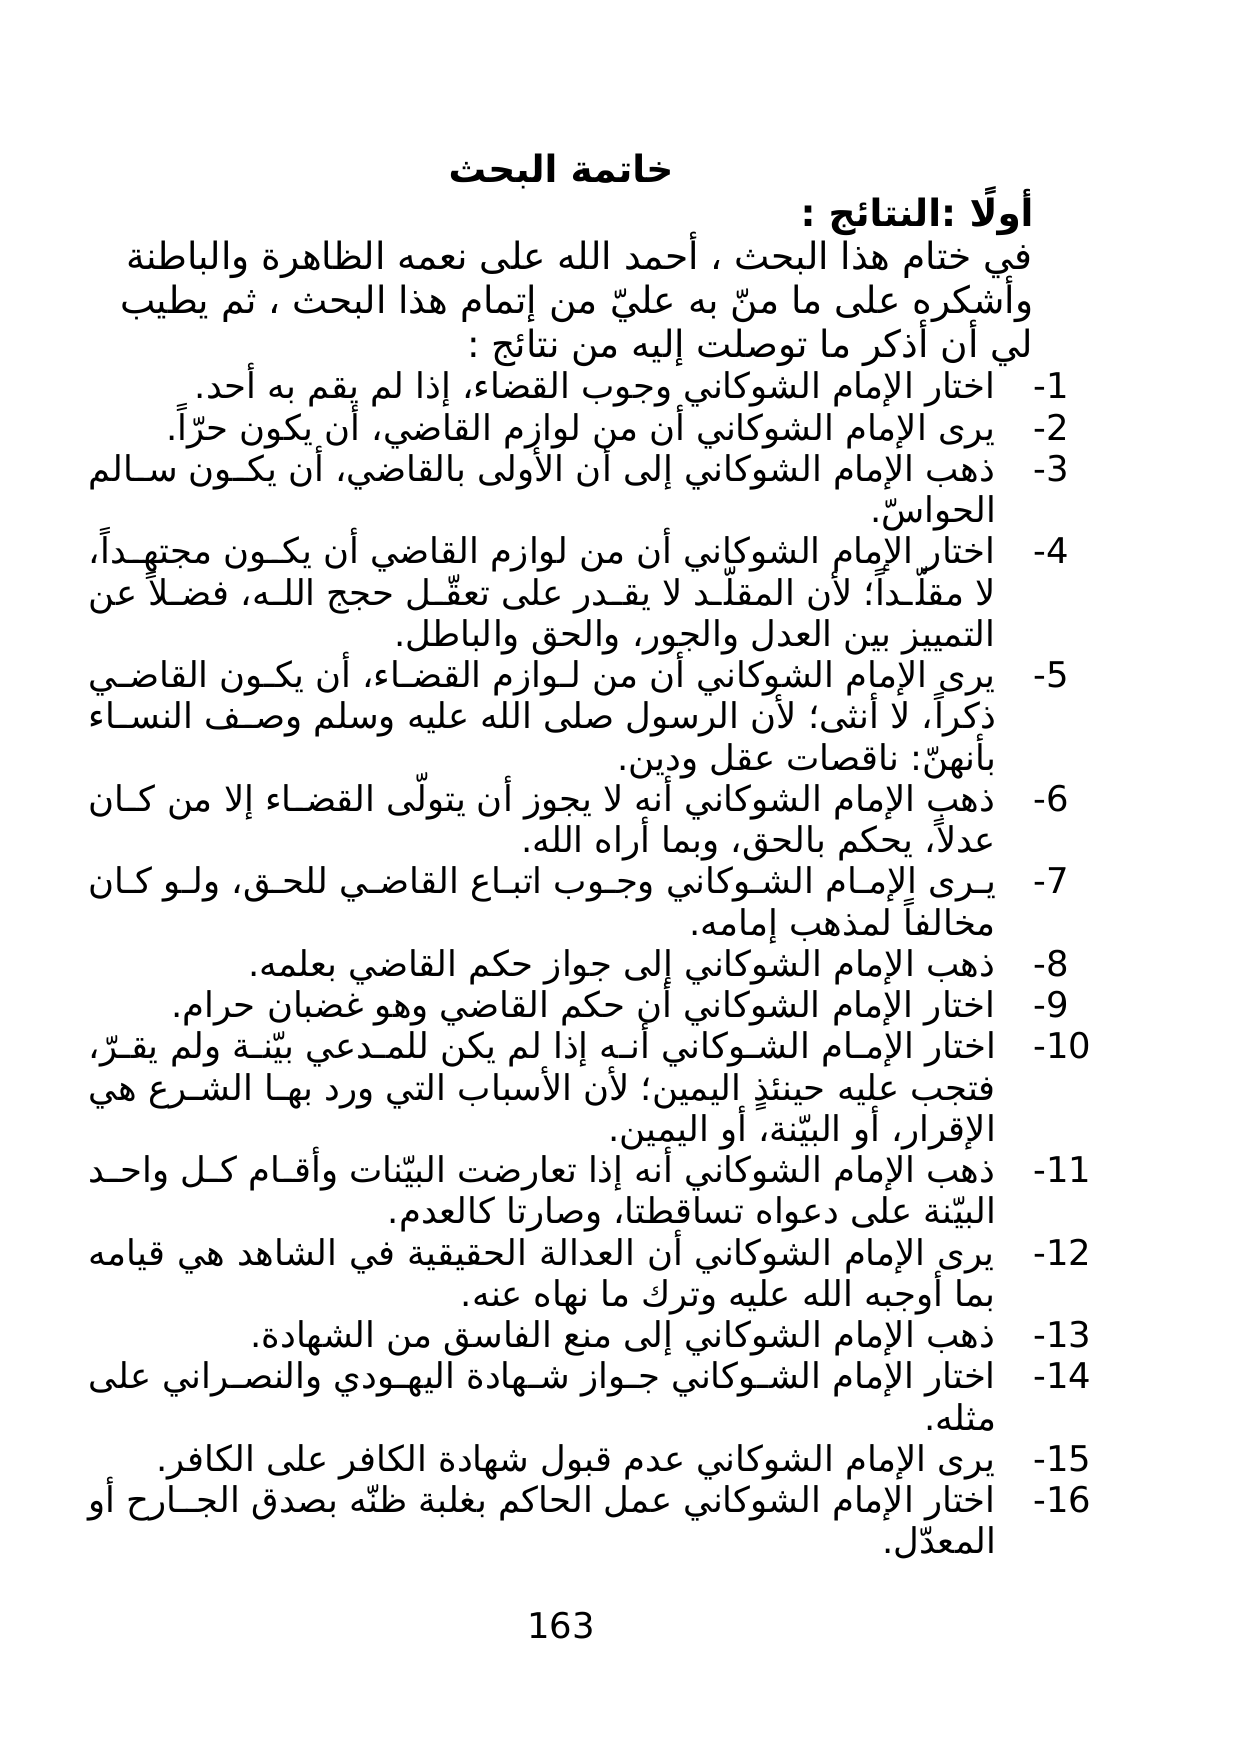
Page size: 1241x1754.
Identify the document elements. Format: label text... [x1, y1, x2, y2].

list يرى الإمام الشوكاني عدم قبول شهادة الكافر على الكافر. [89, 1438, 1033, 1480]
list ذهب الإمام الشوكاني إلى أن الأولى بالقاضي، أن يكون سالم الحواسّ. [89, 448, 1033, 531]
list اختار الإمام الشوكاني أن من لوازم القاضي أن يكون مجتهداً، لا مقلّداً؛ لأن المقلّد لا يقدر على تعقّل حجج الله، فضلاً عن التمييز بين العدل والجور، والحق والباطل. [89, 531, 1033, 655]
list اختار الإمام الشوكاني وجوب القضاء، إذا لم يقم به أحد. [89, 366, 1033, 407]
list يرى الإمام الشوكاني أن من لوازم القضاء، أن يكون القاضي ذكراً، لا أنثى؛ لأن الرسول صلى الله عليه وسلم وصف النساء بأنهنّ: ناقصات عقل ودين. [89, 655, 1033, 778]
text خاتمة البحث [89, 148, 1033, 191]
list يرى الإمام الشوكاني أن من لوازم القاضي، أن يكون حرّاً. [89, 407, 1033, 448]
text أولًا :النتائج : [89, 191, 1033, 235]
list ذهب الإمام الشوكاني إلى منع الفاسق من الشهادة. [89, 1315, 1033, 1356]
text في ختام هذا البحث ، أحمد الله على نعمه الظاهرة والباطنة وأشكره على ما منّ به عليّ من إتمام هذا البحث ، ثم يطيب لي أن أذكر ما توصلت إليه من نتائج : [89, 235, 1033, 366]
list اختار الإمام الشوكاني عمل الحاكم بغلبة ظنّه بصدق الجارح أو المعدّل. [89, 1480, 1033, 1562]
list يرى الإمام الشوكاني أن العدالة الحقيقية في الشاهد هي قيامه بما أوجبه الله عليه وترك ما نهاه عنه. [89, 1232, 1033, 1315]
list ذهب الإمام الشوكاني أنه لا يجوز أن يتولّى القضاء إلا من كان عدلاً، يحكم بالحق، وبما أراه الله. [89, 778, 1033, 861]
list اختار الإمام الشوكاني أنه إذا لم يكن للمدعي بيّنة ولم يقرّ، فتجب عليه حينئذٍ اليمين؛ لأن الأسباب التي ورد بها الشرع هي الإقرار، أو البيّنة، أو اليمين. [89, 1026, 1033, 1150]
list ذهب الإمام الشوكاني إلى جواز حكم القاضي بعلمه. [89, 943, 1033, 985]
list اختار الإمام الشوكاني أن حكم القاضي وهو غضبان حرام. [89, 985, 1033, 1026]
list اختار الإمام الشوكاني جواز شهادة اليهودي والنصراني على مثله. [89, 1356, 1033, 1438]
list يرى الإمام الشوكاني وجوب اتباع القاضي للحق، ولو كان مخالفاً لمذهب إمامه. [89, 861, 1033, 943]
list ذهب الإمام الشوكاني أنه إذا تعارضت البيّنات وأقام كل واحد البيّنة على دعواه تساقطتا، وصارتا كالعدم. [89, 1150, 1033, 1232]
